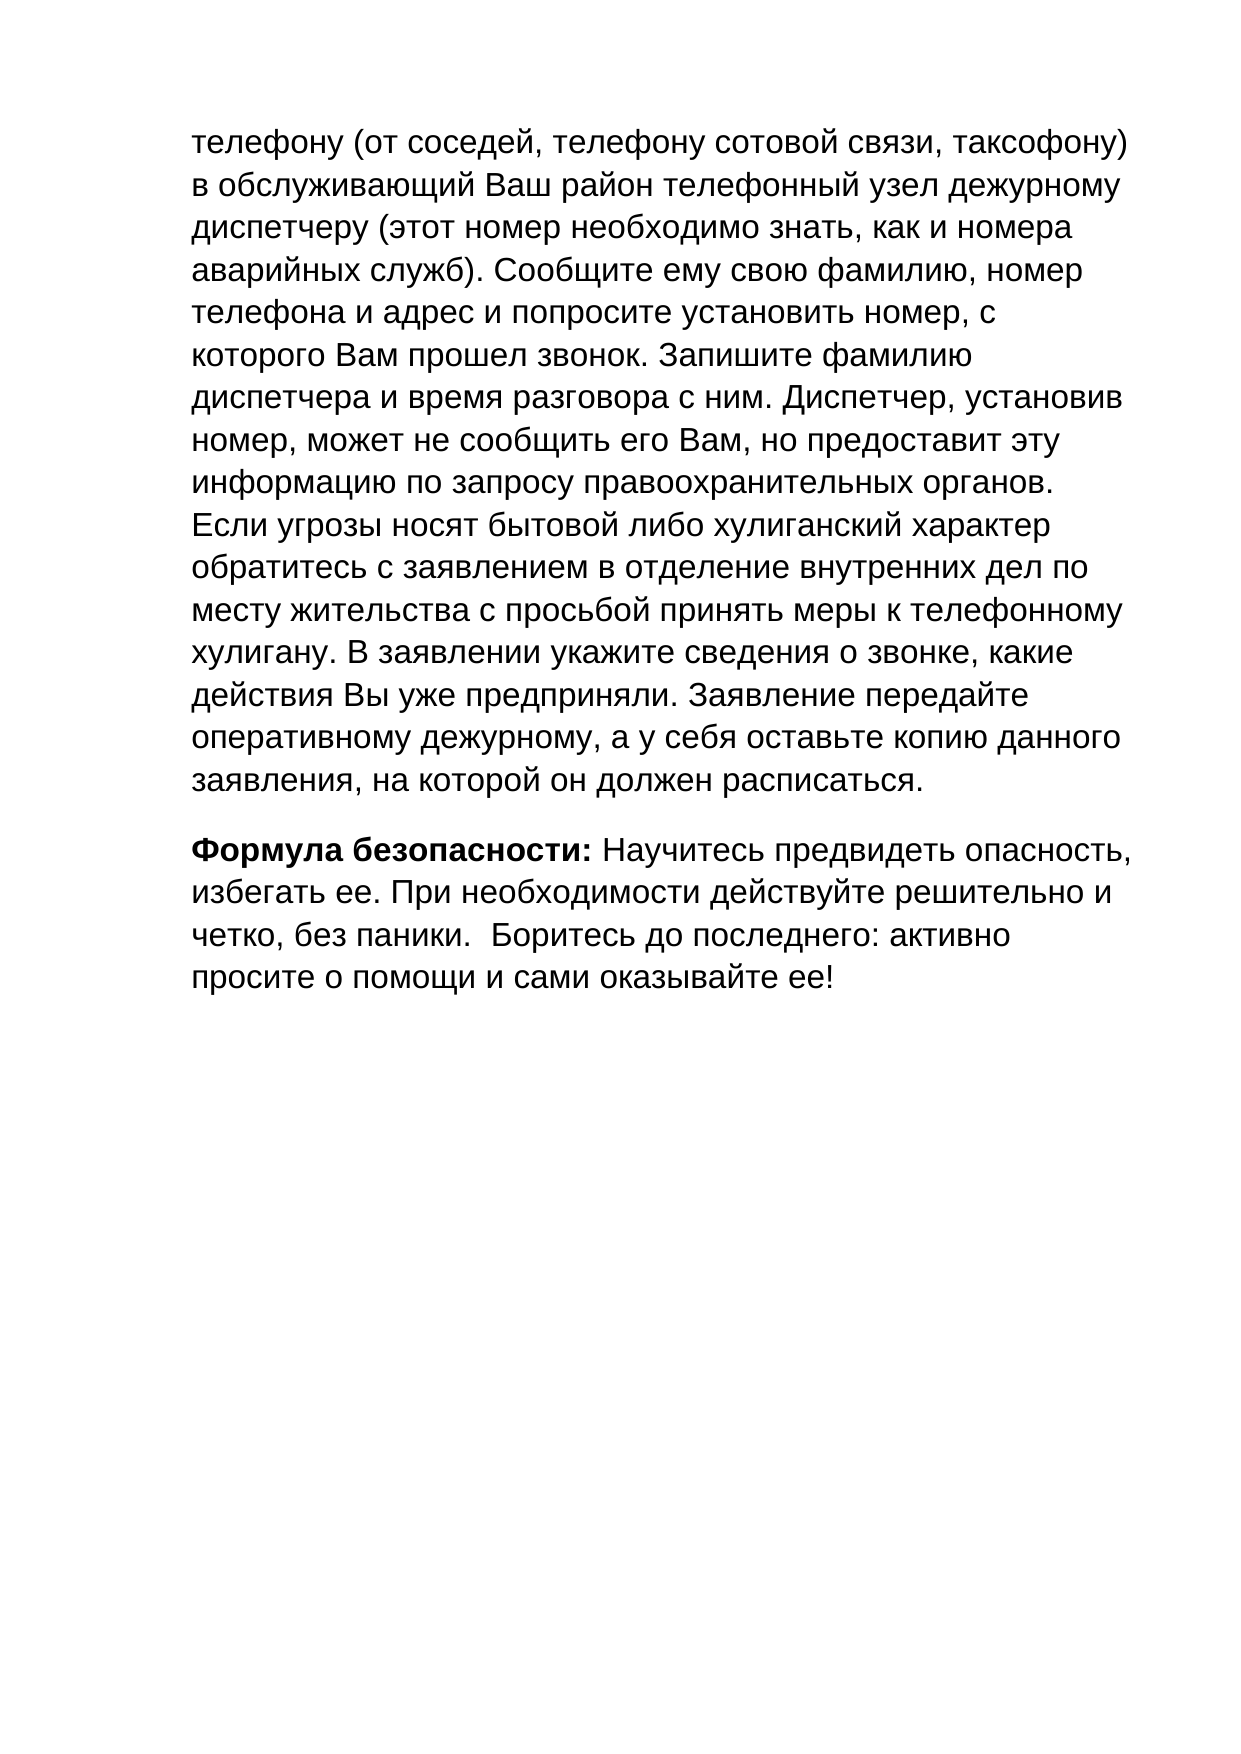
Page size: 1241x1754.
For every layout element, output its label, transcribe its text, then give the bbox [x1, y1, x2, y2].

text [191, 118, 1138, 798]
text Формула безопасности: Научитесь предвидеть опасность, избегать ее. При необходимости действуйте решительно и четко, без паники. Боритесь до последнего: активно просите о помощи и сами оказывайте ее! [191, 826, 1138, 996]
